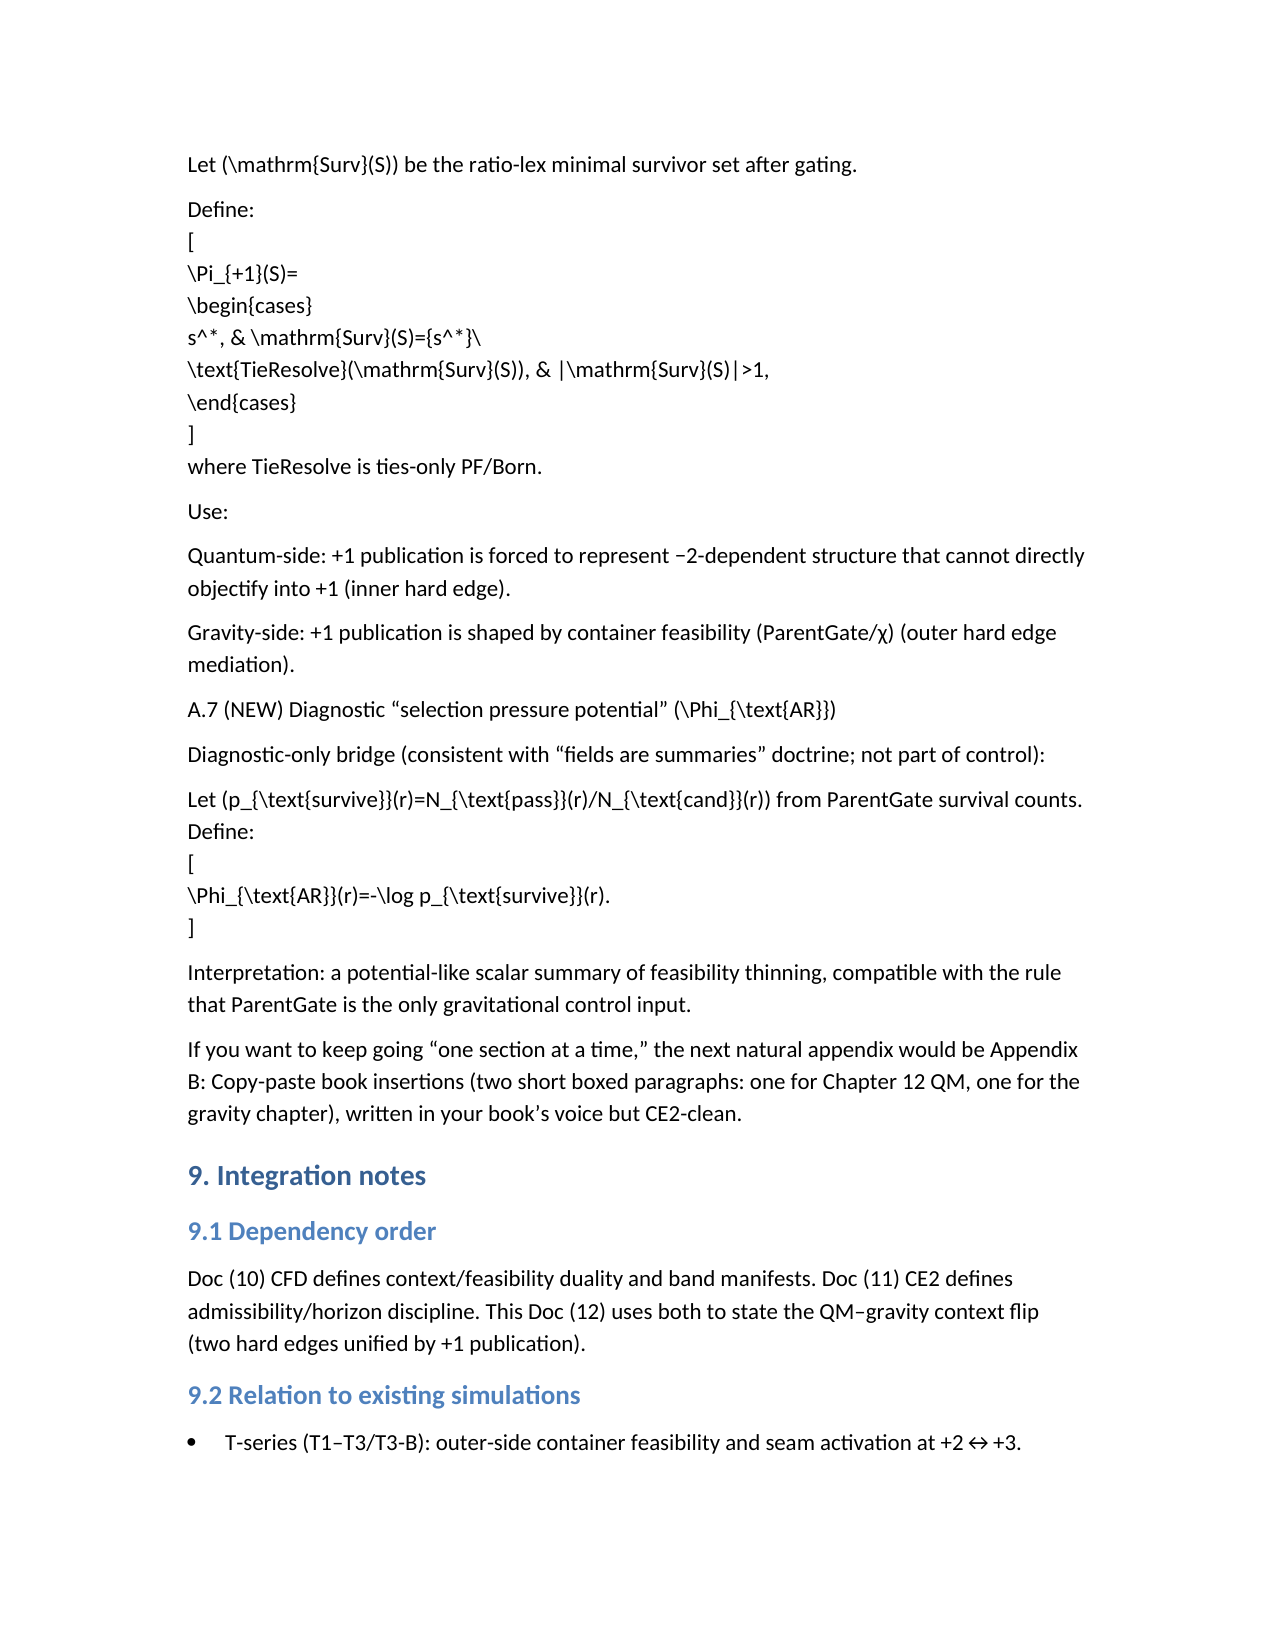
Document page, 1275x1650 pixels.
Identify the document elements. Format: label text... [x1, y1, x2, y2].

text Let (\mathrm{Surv}(S)) be the ratio-lex minimal survivor set after gating. [187, 150, 1087, 178]
text Diagnostic-only bridge (consistent with “fields are summaries” doctrine; not part of control): [187, 740, 1087, 768]
text Gravity-side: +1 publication is shaped by container feasibility (ParentGate/χ) (outer hard edge mediation). [187, 618, 1087, 679]
text Interpretation: a potential-like scalar summary of feasibility thinning, compatible with the rule that ParentGate is the only gravitational control input. [187, 958, 1087, 1018]
list T-series (T1–T3/T3‑B): outer‑side container feasibility and seam activation at +2↔+3. [187, 1428, 1087, 1456]
text Use: [187, 497, 1087, 525]
text Define: [ \Pi_{+1}(S)= \begin{cases} s^*, & \mathrm{Surv}(S)={s^*}\ \text{TieResolve}(\mathrm{Surv}(S)), & |\mathrm{Surv}(S)|>1, \end{cases} ] where TieResolve is ties-only PF/Born. [187, 195, 1087, 480]
text A.7 (NEW) Diagnostic “selection pressure potential” (\Phi_{\text{AR}}) [187, 695, 1087, 723]
subtitle 9. Integration notes [187, 1157, 1087, 1192]
text Let (p_{\text{survive}}(r)=N_{\text{pass}}(r)/N_{\text{cand}}(r)) from ParentGate survival counts. Define: [ \Phi_{\text{AR}}(r)=-\log p_{\text{survive}}(r). ] [187, 785, 1087, 941]
text Quantum-side: +1 publication is forced to represent −2-dependent structure that cannot directly objectify into +1 (inner hard edge). [187, 542, 1087, 602]
text Doc (10) CFD defines context/feasibility duality and band manifests. Doc (11) CE2 defines admissibility/horizon discipline. This Doc (12) uses both to state the QM–gravity context flip (two hard edges unified by +1 publication). [187, 1264, 1087, 1357]
subtitle 9.1 Dependency order [187, 1214, 1087, 1247]
subtitle 9.2 Relation to existing simulations [187, 1378, 1087, 1411]
text If you want to keep going “one section at a time,” the next natural appendix would be Appendix B: Copy-paste book insertions (two short boxed paragraphs: one for Chapter 12 QM, one for the gravity chapter), written in your book’s voice but CE2-clean. [187, 1035, 1087, 1127]
